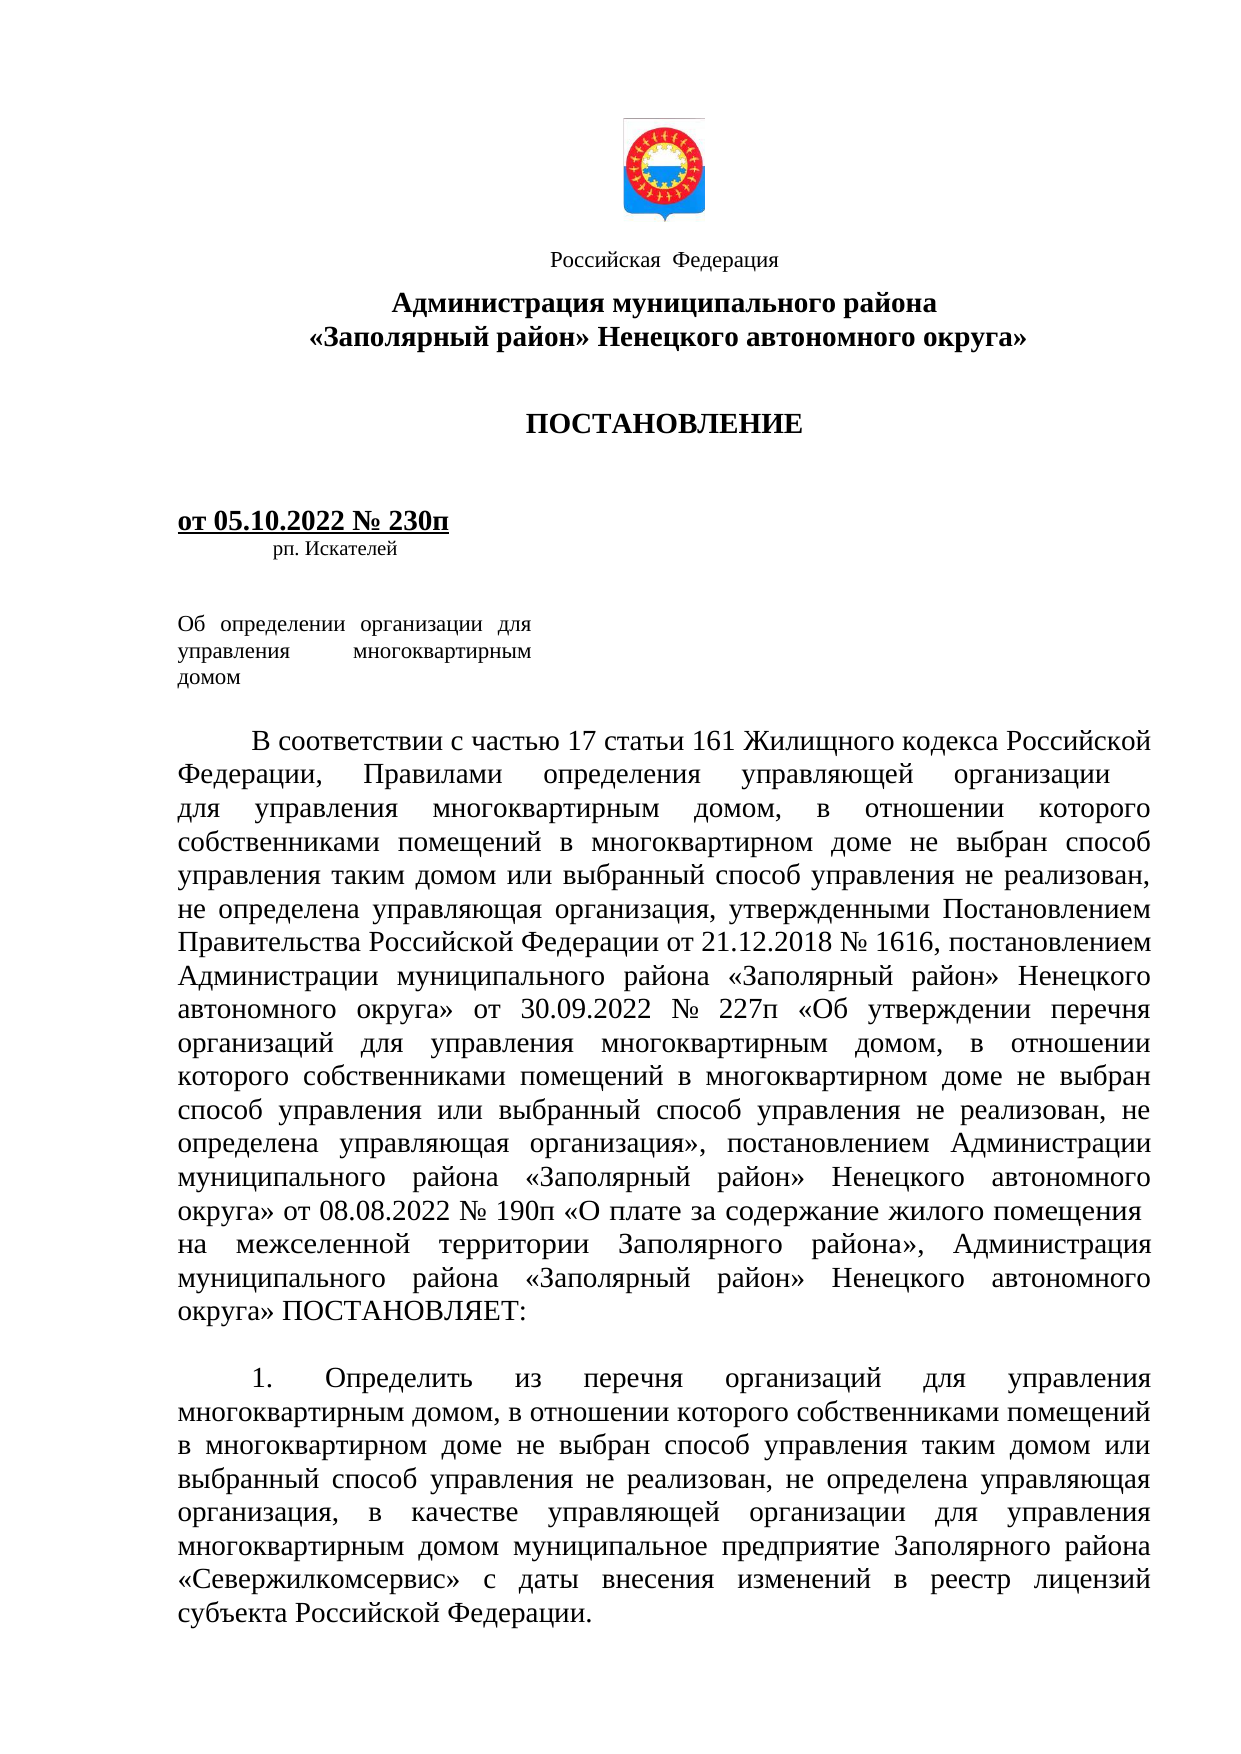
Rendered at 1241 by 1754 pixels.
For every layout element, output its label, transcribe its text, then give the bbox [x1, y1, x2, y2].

list Определить из перечня организаций для управления многоквартирным домом, в отношении которого собственниками помещений в многоквартирном доме не выбран способ управления таким домом или выбранный способ управления не реализован, не определена управляющая организация, в качестве управляющей организации для управления многоквартирным домом муниципальное предприятие Заполярного района «Севержилкомсервис» с даты внесения изменений в реестр лицензий субъекта Российской Федерации. [177, 1360, 1152, 1629]
picture [623, 118, 705, 222]
text от 05.10.2022 № 230п [177, 503, 1152, 536]
subtitle «Заполярный район» Ненецкого автономного округа» [177, 319, 1152, 352]
text Российская Федерация [177, 246, 1152, 273]
text ПОСТАНОВЛЕНИЕ [177, 407, 1152, 440]
subtitle Администрация муниципального района [177, 285, 1152, 319]
text рп. Искателей [236, 536, 1152, 560]
text В соответствии с частью 17 статьи 161 Жилищного кодекса Российской Федерации, Правилами определения управляющей организации для управления многоквартирным домом, в отношении которого собственниками помещений в многоквартирном доме не выбран способ управления таким домом или выбранный способ управления не реализован, не определена управляющая организация, утвержденными Постановлением Правительства Российской Федерации от 21.12.2018 № 1616, постановлением Администрации муниципального района «Заполярный район» Ненецкого автономного округа» от 30.09.2022 № 227п «Об утверждении перечня организаций для управления многоквартирным домом, в отношении которого собственниками помещений в многоквартирном доме не выбран способ управления или выбранный способ управления не реализован, не определена управляющая организация», постановлением Администрации муниципального района «Заполярный район» Ненецкого автономного округа» от 08.08.2022 № 190п «О плате за содержание жилого помещения на межселенной территории Заполярного района», Администрация муниципального района «Заполярный район» Ненецкого автономного округа» ПОСТАНОВЛЯЕТ: [177, 723, 1152, 1327]
text Об определении организации для управления многоквартирным домом [177, 610, 532, 689]
